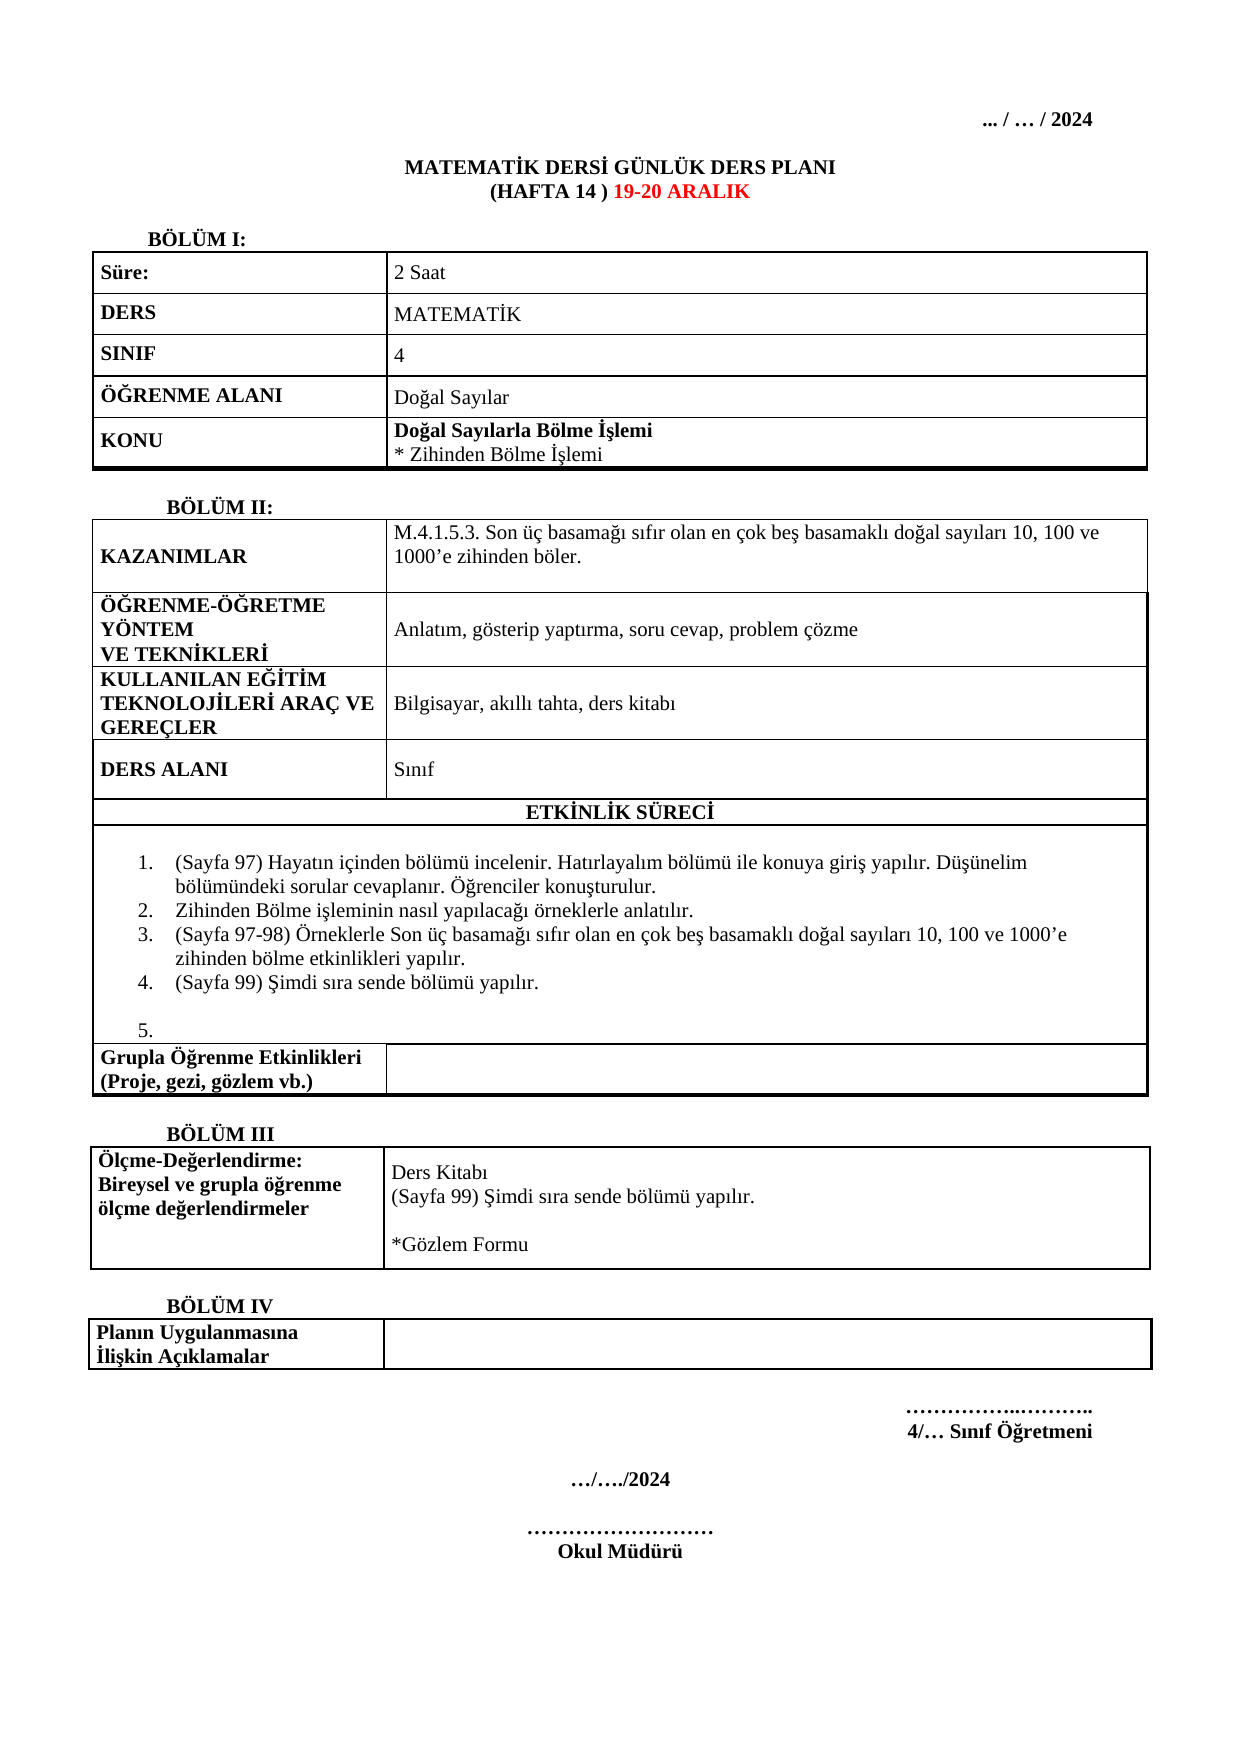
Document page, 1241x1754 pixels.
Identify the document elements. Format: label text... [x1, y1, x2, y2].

table_cell Anlatım, gösterip yaptırma, soru cevap, problem çözme [387, 593, 1146, 666]
table_cell DERS ALANI [94, 740, 386, 798]
text ... / … / 2024 [148, 107, 1092, 131]
table_header 2 Saat [388, 253, 1146, 292]
text ……………………… [148, 1515, 1092, 1539]
table_cell (Sayfa 97) Hayatın içinden bölümü incelenir. Hatırlayalım bölümü ile konuya giriş yapılır. Düşünelim bölümündeki sorular cevaplanır. Öğrenciler konuşturulur. Zihinden Bölme işleminin nasıl yapılacağı örneklerle anlatılır. (Sayfa 97-98) Örneklerle Son üç basamağı sıfır olan en çok beş basamaklı doğal sayıları 10, 100 ve 1000’e zihinden bölme etkinlikleri yapılır. (Sayfa 99) Şimdi sıra sende bölümü yapılır. [94, 826, 1146, 1042]
table_cell Grupla Öğrenme Etkinlikleri (Proje, gezi, gözlem vb.) [94, 1044, 386, 1093]
table_header Planın Uygulanmasına İlişkin Açıklamalar [90, 1320, 383, 1368]
table_cell [387, 1045, 1146, 1093]
table_cell DERS [94, 294, 386, 334]
table_header Ders Kitabı (Sayfa 99) Şimdi sıra sende bölümü yapılır. *Gözlem Formu [385, 1148, 1149, 1268]
table_cell MATEMATİK [388, 294, 1146, 334]
table_cell ÖĞRENME-ÖĞRETME YÖNTEM VE TEKNİKLERİ [93, 593, 386, 666]
text (HAFTA 14 ) 19-20 ARALIK [148, 179, 1092, 203]
table_header [385, 1320, 1150, 1368]
table_cell SINIF [94, 335, 386, 375]
table_cell ETKİNLİK SÜRECİ [94, 800, 1146, 824]
table_header M.4.1.5.3. Son üç basamağı sıfır olan en çok beş basamaklı doğal sayıları 10, 100 ve 1000’e zihinden böler. [387, 520, 1147, 592]
subtitle BÖLÜM III [148, 1121, 1092, 1146]
table_header Ölçme-Değerlendirme: Bireysel ve grupla öğrenme ölçme değerlendirmeler [92, 1148, 383, 1268]
table_cell Doğal Sayılar [388, 377, 1146, 417]
table_cell 4 [388, 335, 1146, 375]
text BÖLÜM I: [148, 227, 1092, 251]
text 4/… Sınıf Öğretmeni [148, 1418, 1092, 1443]
subtitle BÖLÜM IV [148, 1294, 1092, 1318]
text ……………..……….. [148, 1394, 1092, 1418]
table_cell KULLANILAN EĞİTİM TEKNOLOJİLERİ ARAÇ VE GEREÇLER [93, 667, 386, 739]
table_cell Sınıf [387, 740, 1146, 798]
table_cell ÖĞRENME ALANI [94, 377, 386, 417]
table_cell KONU [94, 418, 386, 466]
table_cell Doğal Sayılarla Bölme İşlemi * Zihinden Bölme İşlemi [388, 418, 1146, 466]
text Okul Müdürü [148, 1539, 1092, 1563]
text BÖLÜM II: [148, 495, 1092, 519]
table_header KAZANIMLAR [93, 520, 386, 592]
table_cell Bilgisayar, akıllı tahta, ders kitabı [387, 667, 1146, 739]
table_header Süre: [94, 253, 386, 292]
text MATEMATİK DERSİ GÜNLÜK DERS PLANI [148, 155, 1092, 179]
text …/…./2024 [148, 1467, 1092, 1491]
